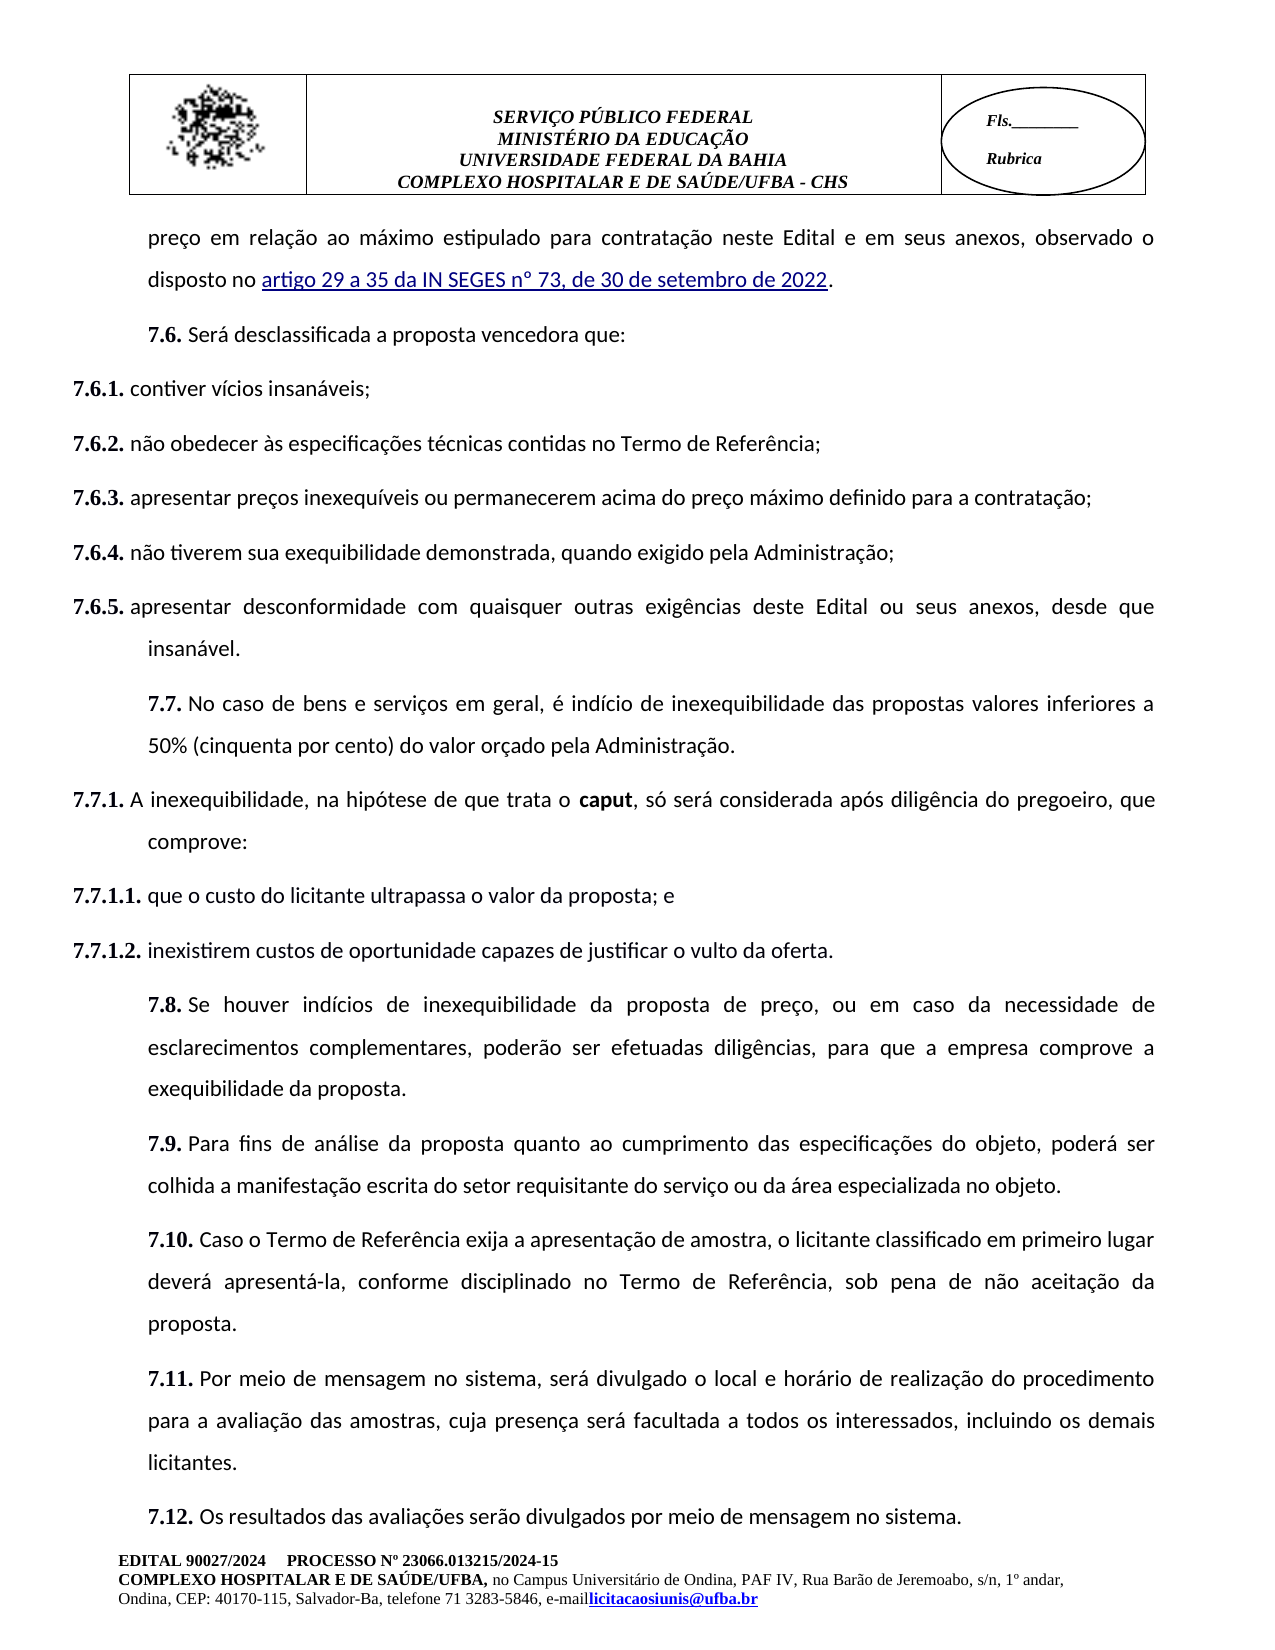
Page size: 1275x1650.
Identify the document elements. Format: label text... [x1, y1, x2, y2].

list inexistirem custos de oportunidade capazes de justificar o vulto da oferta. [73, 936, 1157, 964]
list que o custo do licitante ultrapassa o valor da proposta; e [73, 882, 1157, 910]
list contiver vícios insanáveis; [73, 374, 1157, 402]
list Os resultados das avaliações serão divulgados por meio de mensagem no sistema. [148, 1502, 1157, 1530]
list Se houver indícios de inexequibilidade da proposta de preço, ou em caso da necessidade de esclarecimentos complementares, poderão ser efetuadas diligências, para que a empresa comprove a exequibilidade da proposta. [148, 991, 1157, 1103]
list Por meio de mensagem no sistema, será divulgado o local e horário de realização do procedimento para a avaliação das amostras, cuja presença será facultada a todos os interessados, incluindo os demais licitantes. [148, 1364, 1157, 1476]
list não obedecer às especificações técnicas contidas no Termo de Referência; [73, 429, 1157, 457]
list apresentar preços inexequíveis ou permanecerem acima do preço máximo definido para a contratação; [73, 483, 1157, 511]
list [148, 223, 1157, 293]
list apresentar desconformidade com quaisquer outras exigências deste Edital ou seus anexos, desde que insanável. [73, 592, 1157, 662]
list No caso de bens e serviços em geral, é indício de inexequibilidade das propostas valores inferiores a 50% (cinquenta por cento) do valor orçado pela Administração. [148, 689, 1157, 759]
list Caso o Termo de Referência exija a apresentação de amostra, o licitante classificado em primeiro lugar deverá apresentá-la, conforme disciplinado no Termo de Referência, sob pena de não aceitação da proposta. [148, 1226, 1157, 1337]
list Será desclassificada a proposta vencedora que: [148, 320, 1157, 348]
list não tiverem sua exequibilidade demonstrada, quando exigido pela Administração; [73, 538, 1157, 566]
list Para fins de análise da proposta quanto ao cumprimento das especificações do objeto, poderá ser colhida a manifestação escrita do setor requisitante do serviço ou da área especializada no objeto. [148, 1129, 1157, 1199]
list A inexequibilidade, na hipótese de que trata o caput, só será considerada após diligência do pregoeiro, que comprove: [73, 785, 1157, 855]
